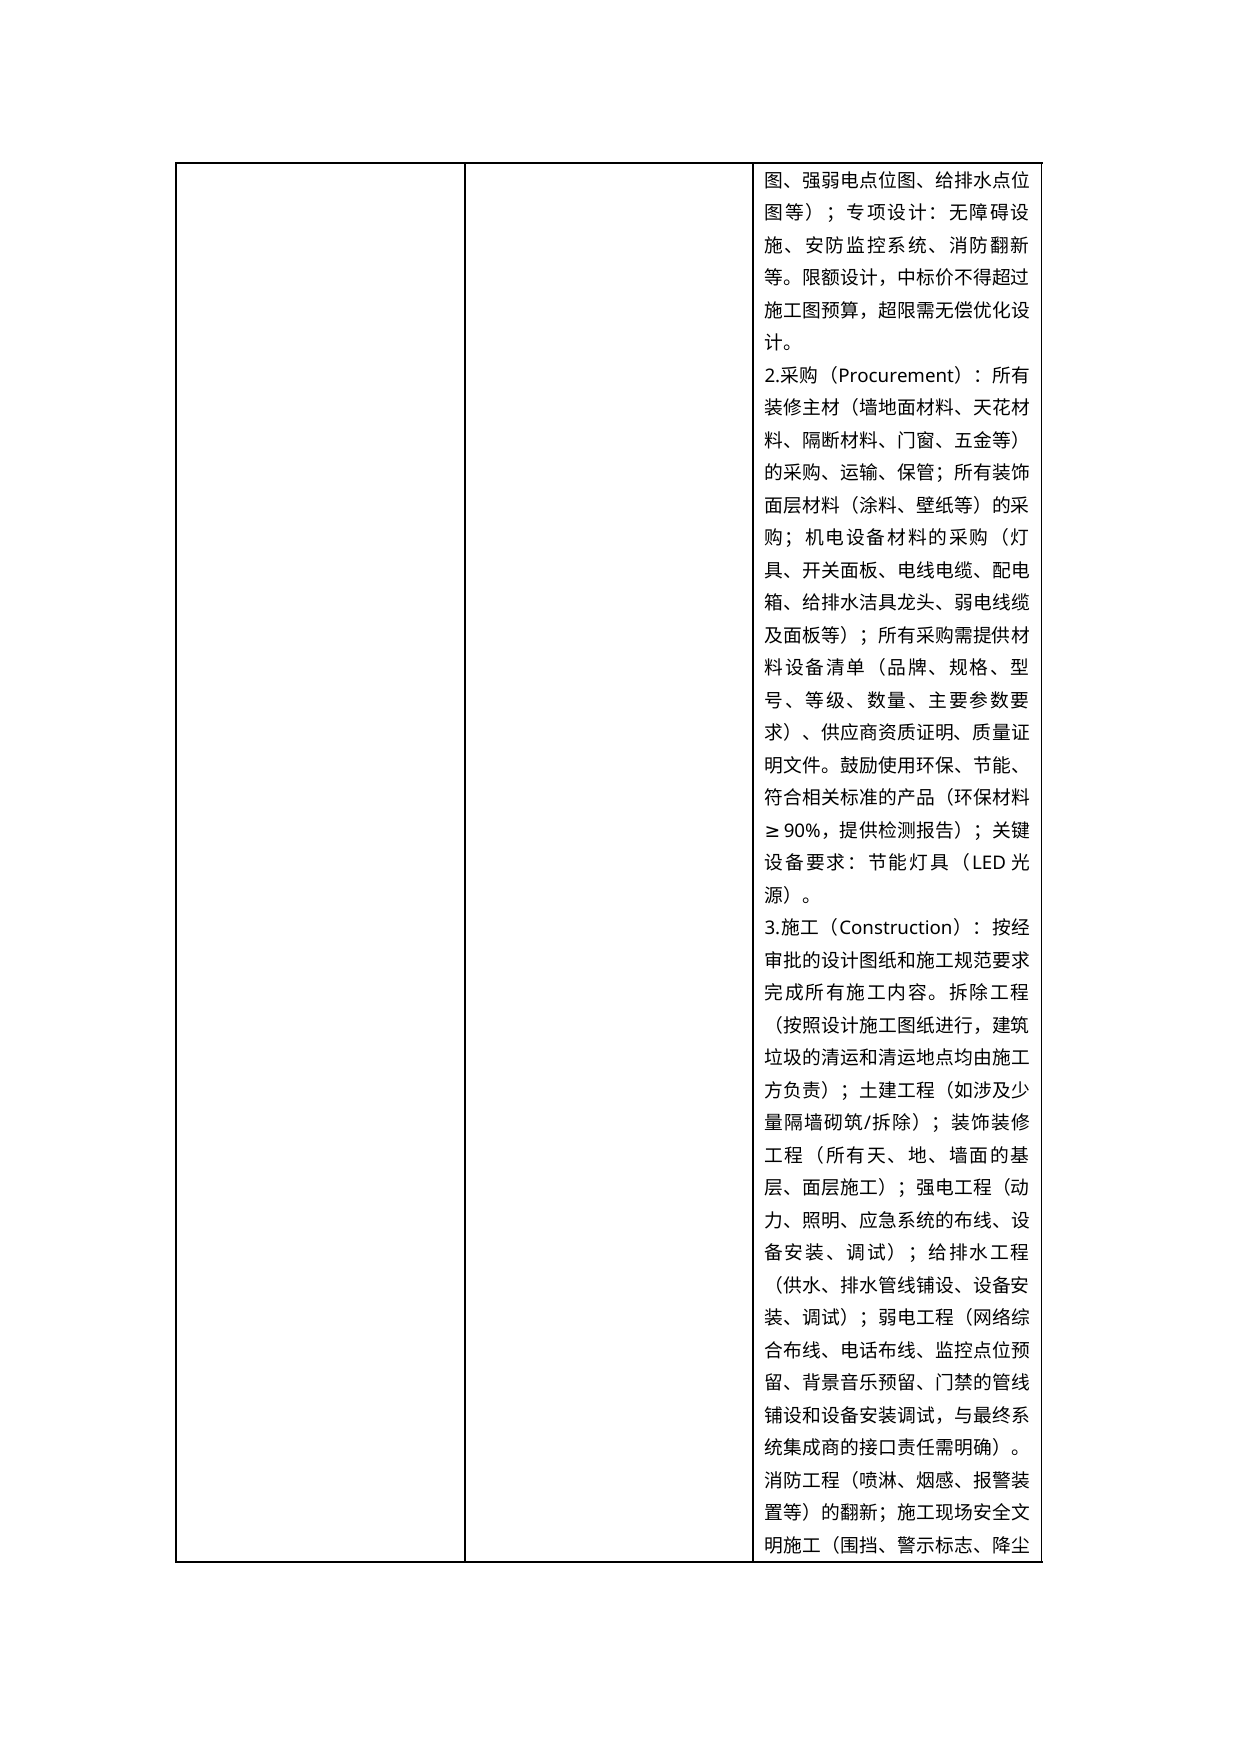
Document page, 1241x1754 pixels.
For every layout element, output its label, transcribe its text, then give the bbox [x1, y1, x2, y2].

table_cell [466, 164, 752, 1561]
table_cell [754, 164, 1041, 1561]
table_cell 1 [177, 164, 464, 1561]
